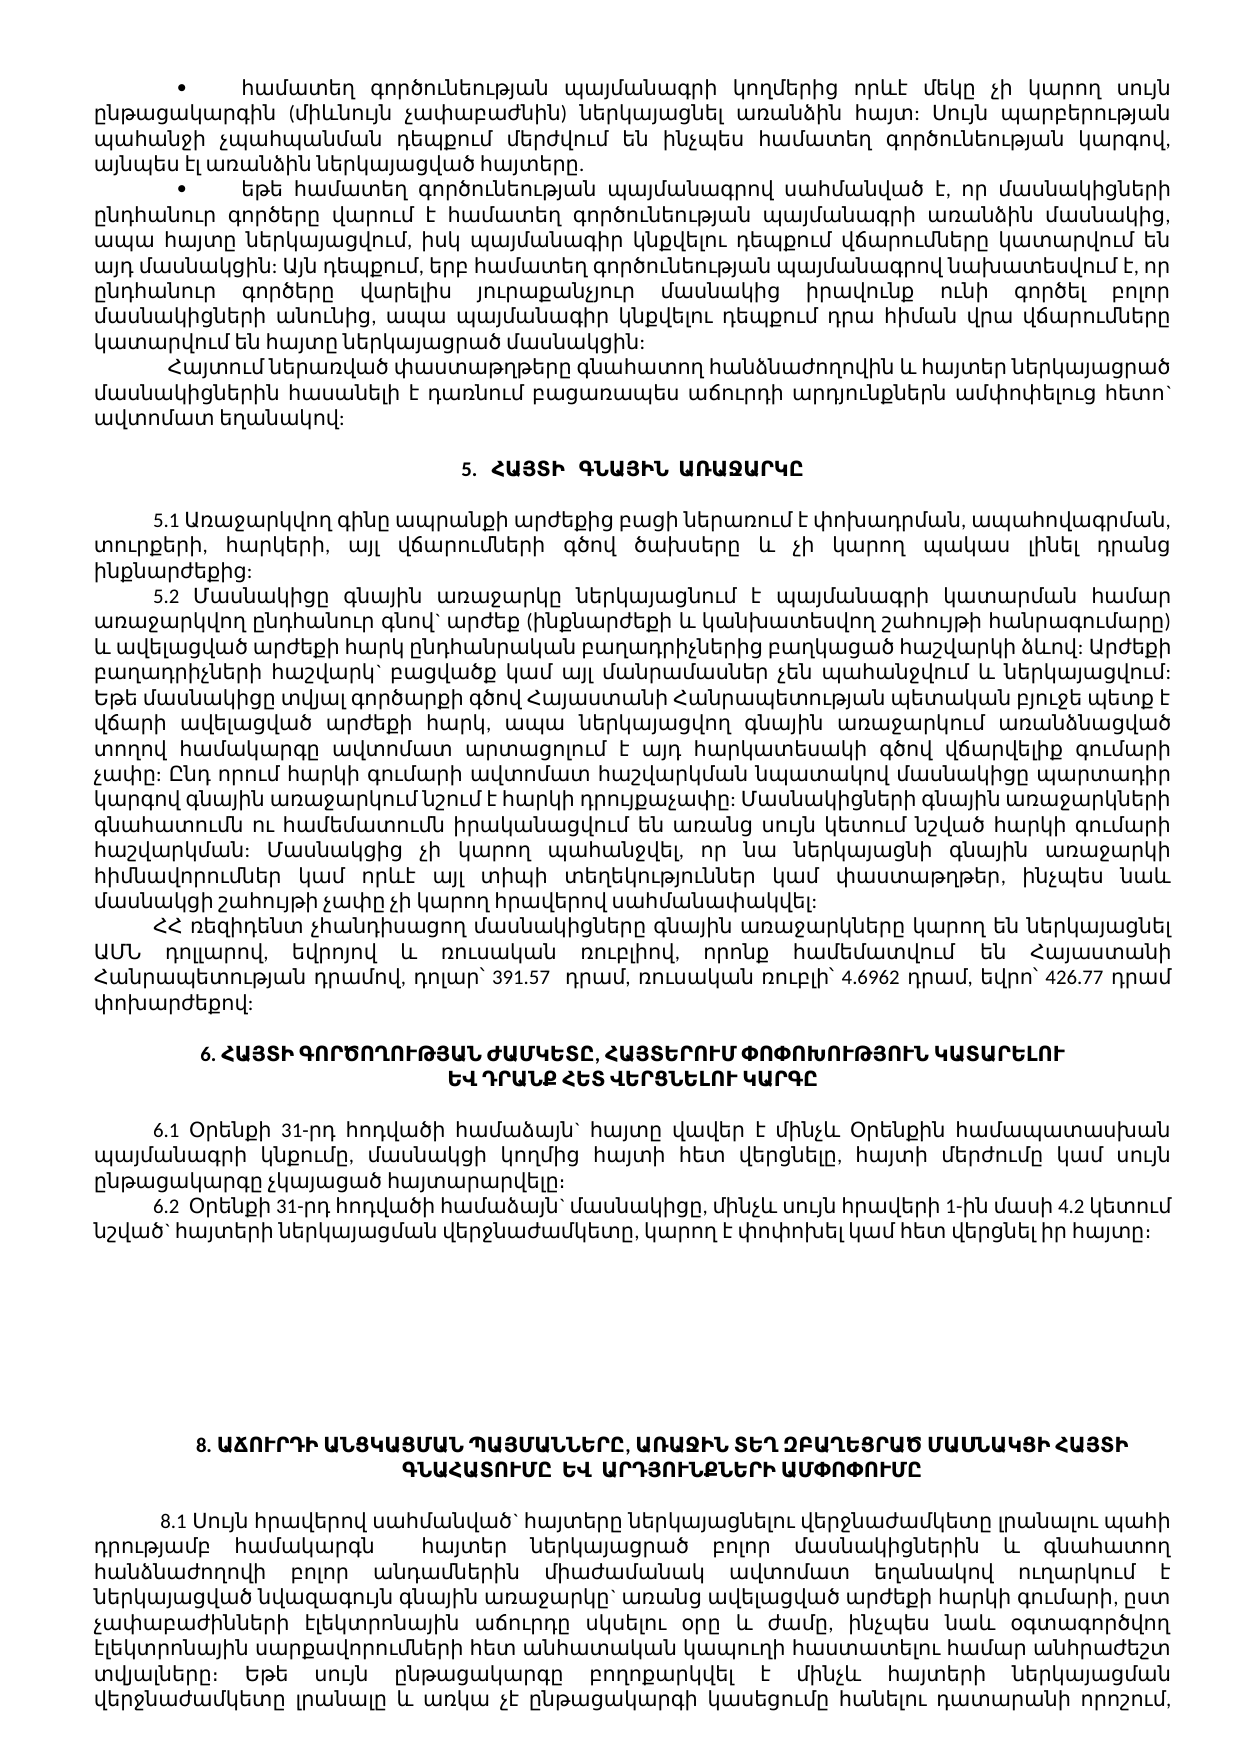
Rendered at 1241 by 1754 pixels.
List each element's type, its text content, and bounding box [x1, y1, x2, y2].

text 5.1 Առաջարկվող գինը ապրանքի արժեքից բացի ներառում է փոխադրման, ապահովագրման, տուրքերի, հարկերի, այլ վճարումների գծով ծախսերը և չի կարող պակաս լինել դրանց ինքնարժեքից: [94, 507, 1171, 583]
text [94, 1508, 1171, 1712]
text 5. ՀԱՅՏԻ ԳՆԱՅԻՆ ԱՌԱՋԱՐԿԸ [94, 456, 1171, 482]
text 6.2 Օրենքի 31-րդ հոդվածի համաձայն` մասնակիցը, մինչև սույն հրավերի 1-ին մասի 4.2 կետում նշված` հայտերի ներկայացման վերջնաժամկետը, կարող է փոփոխել կամ հետ վերցնել իր հայտը։ [94, 1193, 1171, 1244]
text 6. ՀԱՅՏԻ ԳՈՐԾՈՂՈՒԹՅԱՆ ԺԱՄԿԵՏԸ, ՀԱՅՏԵՐՈՒՄ ՓՈՓՈԽՈՒԹՅՈՒՆ ԿԱՏԱՐԵԼՈՒ [94, 1041, 1171, 1066]
text 5.2 Մասնակիցը գնային առաջարկը ներկայացնում է պայմանագրի կատարման համար առաջարկվող ընդհանուր գնով` արժեք (ինքնարժեքի և կանխատեսվող շահույթի հանրագումարը) և ավելացված արժեքի հարկ ընդհանրական բաղադրիչներից բաղկացած հաշվարկի ձևով: Արժեքի բաղադրիչների հաշվարկ` բացվածք կամ այլ մանրամասներ չեն պահանջվում և ներկայացվում: Եթե մասնակիցը տվյալ գործարքի գծով Հայաստանի Հանրապետության պետական բյուջե պետք է վճարի ավելացված արժեքի հարկ, ապա ներկայացվող գնային առաջարկում առանձնացված տողով համակարգը ավտոմատ արտացոլում է այդ հարկատեսակի գծով վճարվելիք գումարի չափը: Ընդ որում հարկի գումարի ավտոմատ հաշվարկման նպատակով մասնակիցը պարտադիր կարգով գնային առաջարկում նշում է հարկի դրույքաչափը: Մասնակիցների գնային առաջարկների գնահատումն ու համեմատումն իրականացվում են առանց սույն կետում նշված հարկի գումարի հաշվարկման: Մասնակցից չի կարող պահանջվել, որ նա ներկայացնի գնային առաջարկի հիմնավորումներ կամ որևէ այլ տիպի տեղեկություններ կամ փաստաթղթեր, ինչպես նաև մասնակցի շահույթի չափը չի կարող հրավերով սահմանափակվել: [94, 583, 1171, 914]
list համատեղ գործունեության պայմանագրի կողմերից որևէ մեկը չի կարող սույն ընթացակարգին (միևնույն չափաբաժնին) ներկայացնել առանձին հայտ: Սույն պարբերության պահանջի չպահպանման դեպքում մերժվում են ինչպես համատեղ գործունեության կարգով, այնպես էլ առանձին ներկայացված հայտերը. [94, 75, 1171, 177]
text ԵՎ ԴՐԱՆՔ ՀԵՏ ՎԵՐՑՆԵԼՈՒ ԿԱՐԳԸ [94, 1066, 1171, 1092]
text ԳՆԱՀԱՏՈՒՄԸ ԵՎ ԱՐԴՅՈՒՆՔՆԵՐԻ ԱՄՓՈՓՈՒՄԸ [94, 1457, 1171, 1483]
text ՀՀ ռեզիդենտ չհանդիսացող մասնակիցները գնային առաջարկները կարող են ներկայացնել ԱՄՆ դոլլարով, եվրոյով և ռուսական ռուբլիով, որոնք համեմատվում են Հայաստանի Հանրապետության դրամով, դոլար՝ 391.57 դրամ, ռուսական ռուբլի՝ 4.6962 դրամ, եվրո՝ 426.77 դրամ փոխարժեքով: [94, 914, 1171, 1015]
text 8. ԱՃՈՒՐԴԻ ԱՆՑԿԱՑՄԱՆ ՊԱՅՄԱՆՆԵՐԸ, ԱՌԱՋԻՆ ՏԵՂ ԶԲԱՂԵՑՐԱԾ ՄԱՍՆԱԿՑԻ ՀԱՅՏԻ [94, 1432, 1171, 1457]
text Հայտում ներառված փաստաթղթերը գնահատող հանձնաժողովին և հայտեր ներկայացրած մասնակիցներին հասանելի է դառնում բացառապես աճուրդի արդյունքներն ամփոփելուց հետո` ավտոմատ եղանակով: [94, 354, 1171, 431]
text 6.1 Օրենքի 31-րդ հոդվածի համաձայն` հայտը վավեր է մինչև Օրենքին համապատասխան պայմանագրի կնքումը, մասնակցի կողմից հայտի հետ վերցնելը, հայտի մերժումը կամ սույն ընթացակարգը չկայացած հայտարարվելը։ [94, 1117, 1171, 1193]
list եթե համատեղ գործունեության պայմանագրով սահմանված է, որ մասնակիցների ընդհանուր գործերը վարում է համատեղ գործունեության պայմանագրի առանձին մասնակից, ապա հայտը ներկայացվում, իսկ պայմանագիր կնքվելու դեպքում վճարումները կատարվում են այդ մասնակցին: Այն դեպքում, երբ համատեղ գործունեության պայմանագրով նախատեսվում է, որ ընդհանուր գործերը վարելիս յուրաքանչյուր մասնակից իրավունք ունի գործել բոլոր մասնակիցների անունից, ապա պայմանագիր կնքվելու դեպքում դրա հիման վրա վճարումները կատարվում են հայտը ներկայացրած մասնակցին: [94, 177, 1171, 354]
